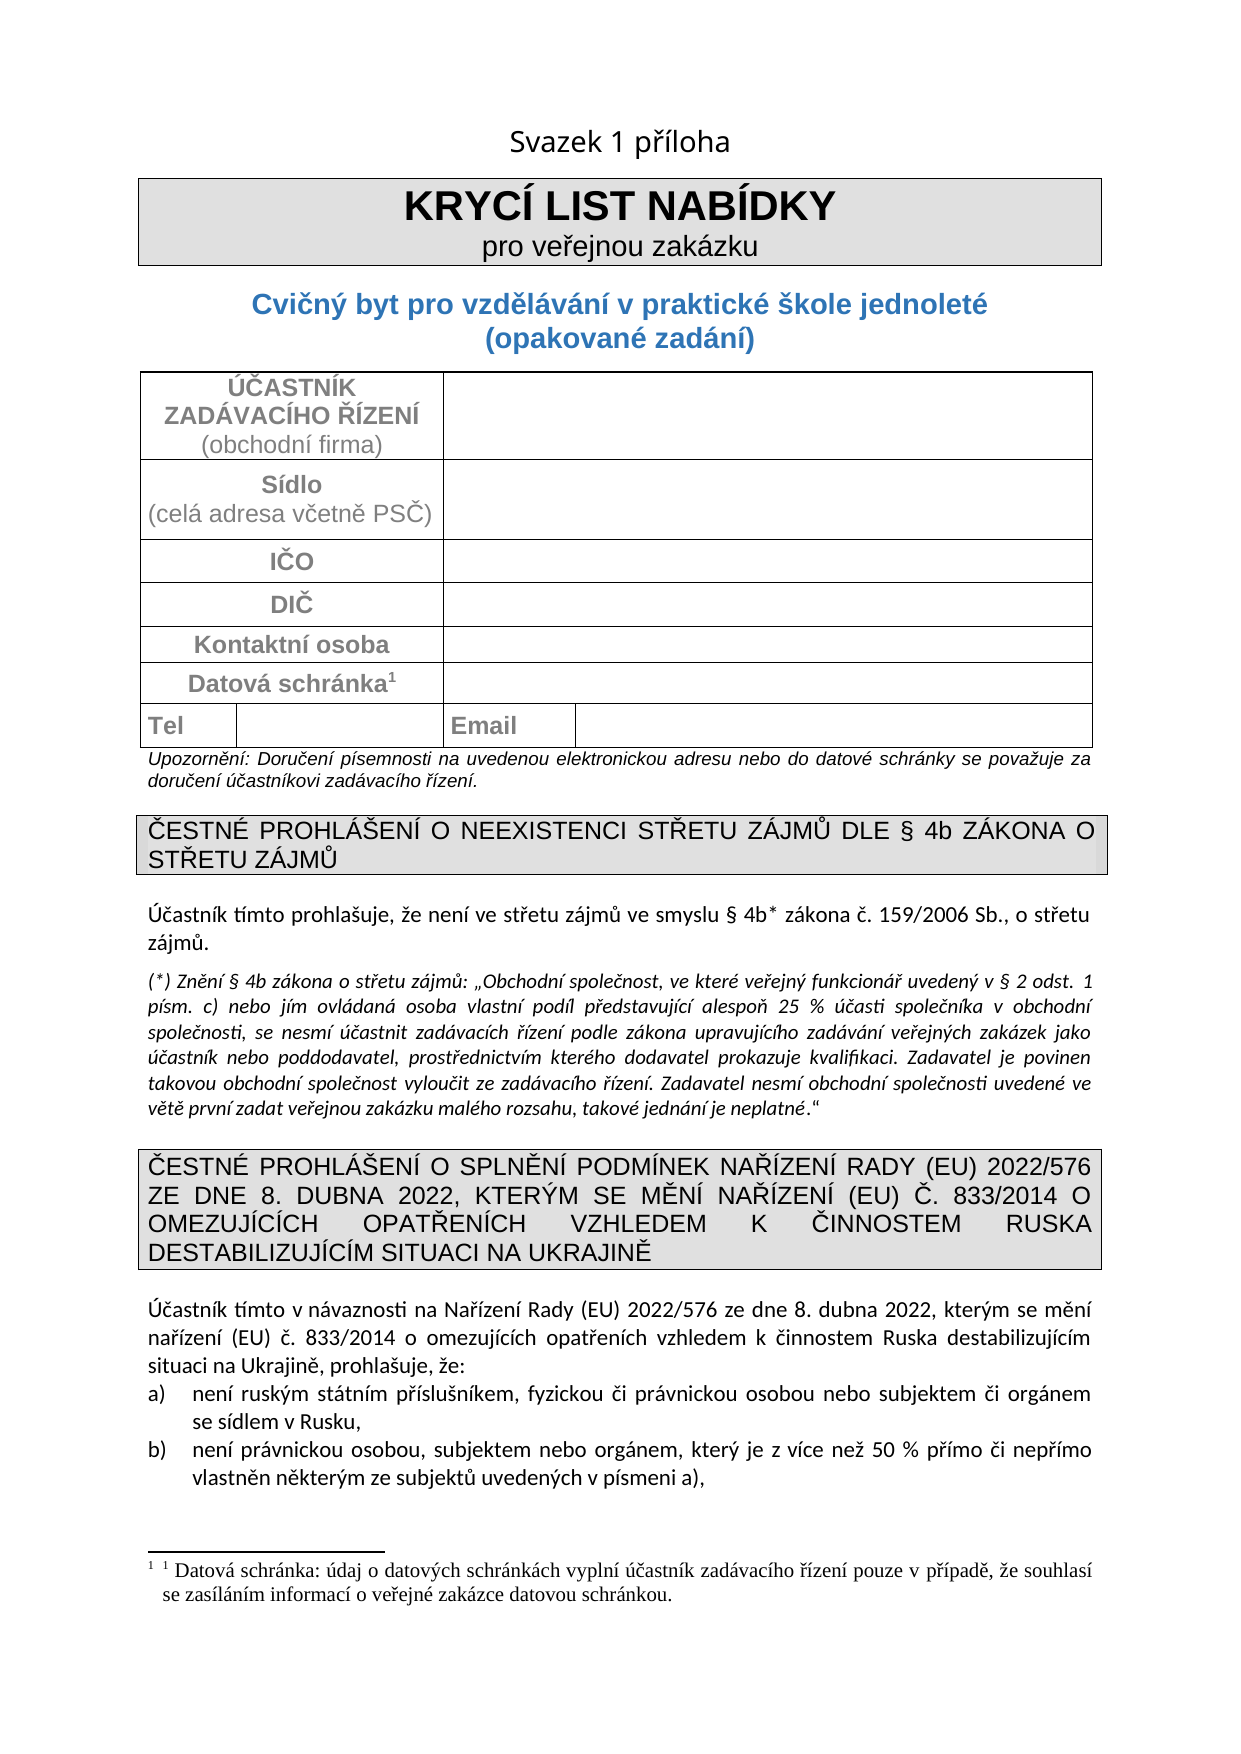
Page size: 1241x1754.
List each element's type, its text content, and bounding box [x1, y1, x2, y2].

table_cell Tel [141, 704, 236, 747]
text Svazek 1 příloha [148, 121, 1092, 161]
table_cell Kontaktní osoba [141, 627, 443, 662]
table_cell Email [444, 704, 575, 747]
text Upozornění: Doručení písemnosti na uvedenou elektronickou adresu nebo do datové schránky se považuje za doručení účastníkovi zadávacího řízení. [148, 748, 1092, 791]
table_cell DIČ [141, 583, 443, 626]
table_cell [237, 704, 443, 747]
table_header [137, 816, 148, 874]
table_cell [444, 583, 1092, 626]
text pro veřejnou zakázku [139, 226, 1101, 265]
table_cell [576, 704, 1092, 747]
text KRYCÍ LIST NABÍDKY [139, 179, 1101, 226]
text Účastník tímto v návaznosti na Nařízení Rady (EU) 2022/576 ze dne 8. dubna 2022, kterým se mění nařízení (EU) č. 833/2014 o omezujících opatřeních vzhledem k činnostem Ruska destabilizujícím situaci na Ukrajině, prohlašuje, že: [148, 1295, 1092, 1379]
table_cell IČO [141, 540, 443, 582]
table_cell [444, 627, 1092, 662]
table_cell [444, 663, 1092, 703]
table_header [444, 373, 1092, 459]
list není právnickou osobou, subjektem nebo orgánem, který je z více než 50 % přímo či nepřímo vlastněn některým ze subjektů uvedených v písmeni a), [148, 1435, 1092, 1491]
list není ruským státním příslušníkem, fyzickou či právnickou osobou nebo subjektem či orgánem se sídlem v Rusku, [148, 1379, 1092, 1435]
table_cell Sídlo (celá adresa včetně PSČ) [141, 460, 443, 539]
text (*) Znění § 4b zákona o střetu zájmů: „Obchodní společnost, ve které veřejný funkcionář uvedený v § 2 odst. 1 písm. c) nebo jím ovládaná osoba vlastní podíl představující alespoň 25 % účasti společníka v obchodní společnosti, se nesmí účastnit zadávacích řízení podle zákona upravujícího zadávání veřejných zakázek jako účastník nebo poddodavatel, prostřednictvím kterého dodavatel prokazuje kvalifikaci. Zadavatel je povinen takovou obchodní společnost vyloučit ze zadávacího řízení. Zadavatel nesmí obchodní společnosti uvedené ve větě první zadat veřejnou zakázku malého rozsahu, takové jednání je neplatné.“ [148, 968, 1092, 1121]
text ČESTNÉ PROHLÁŠENÍ O SPLNĚNÍ PODMÍNEK NAŘÍZENÍ RADY (EU) 2022/576 ZE DNE 8. DUBNA 2022, KTERÝM SE MĚNÍ NAŘÍZENÍ (EU) Č. 833/2014 O OMEZUJÍCÍCH OPATŘENÍCH VZHLEDEM K ČINNOSTEM RUSKA DESTABILIZUJÍCÍM SITUACI NA UKRAJINĚ [139, 1150, 1101, 1269]
table_cell [444, 540, 1092, 582]
text Cvičný byt pro vzdělávání v praktické škole jednoleté [148, 287, 1092, 321]
table_cell Datová schránka [141, 663, 443, 703]
text Účastník tímto prohlašuje, že není ve střetu zájmů ve smyslu § 4b* zákona č. 159/2006 Sb., o střetu zájmů. [148, 900, 1092, 956]
text (opakované zadání) [148, 321, 1092, 354]
table_header ÚČASTNÍK ZADÁVACÍHO ŘÍZENÍ (obchodní firma) [141, 373, 443, 459]
table_cell [444, 460, 1092, 539]
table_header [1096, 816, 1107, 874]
